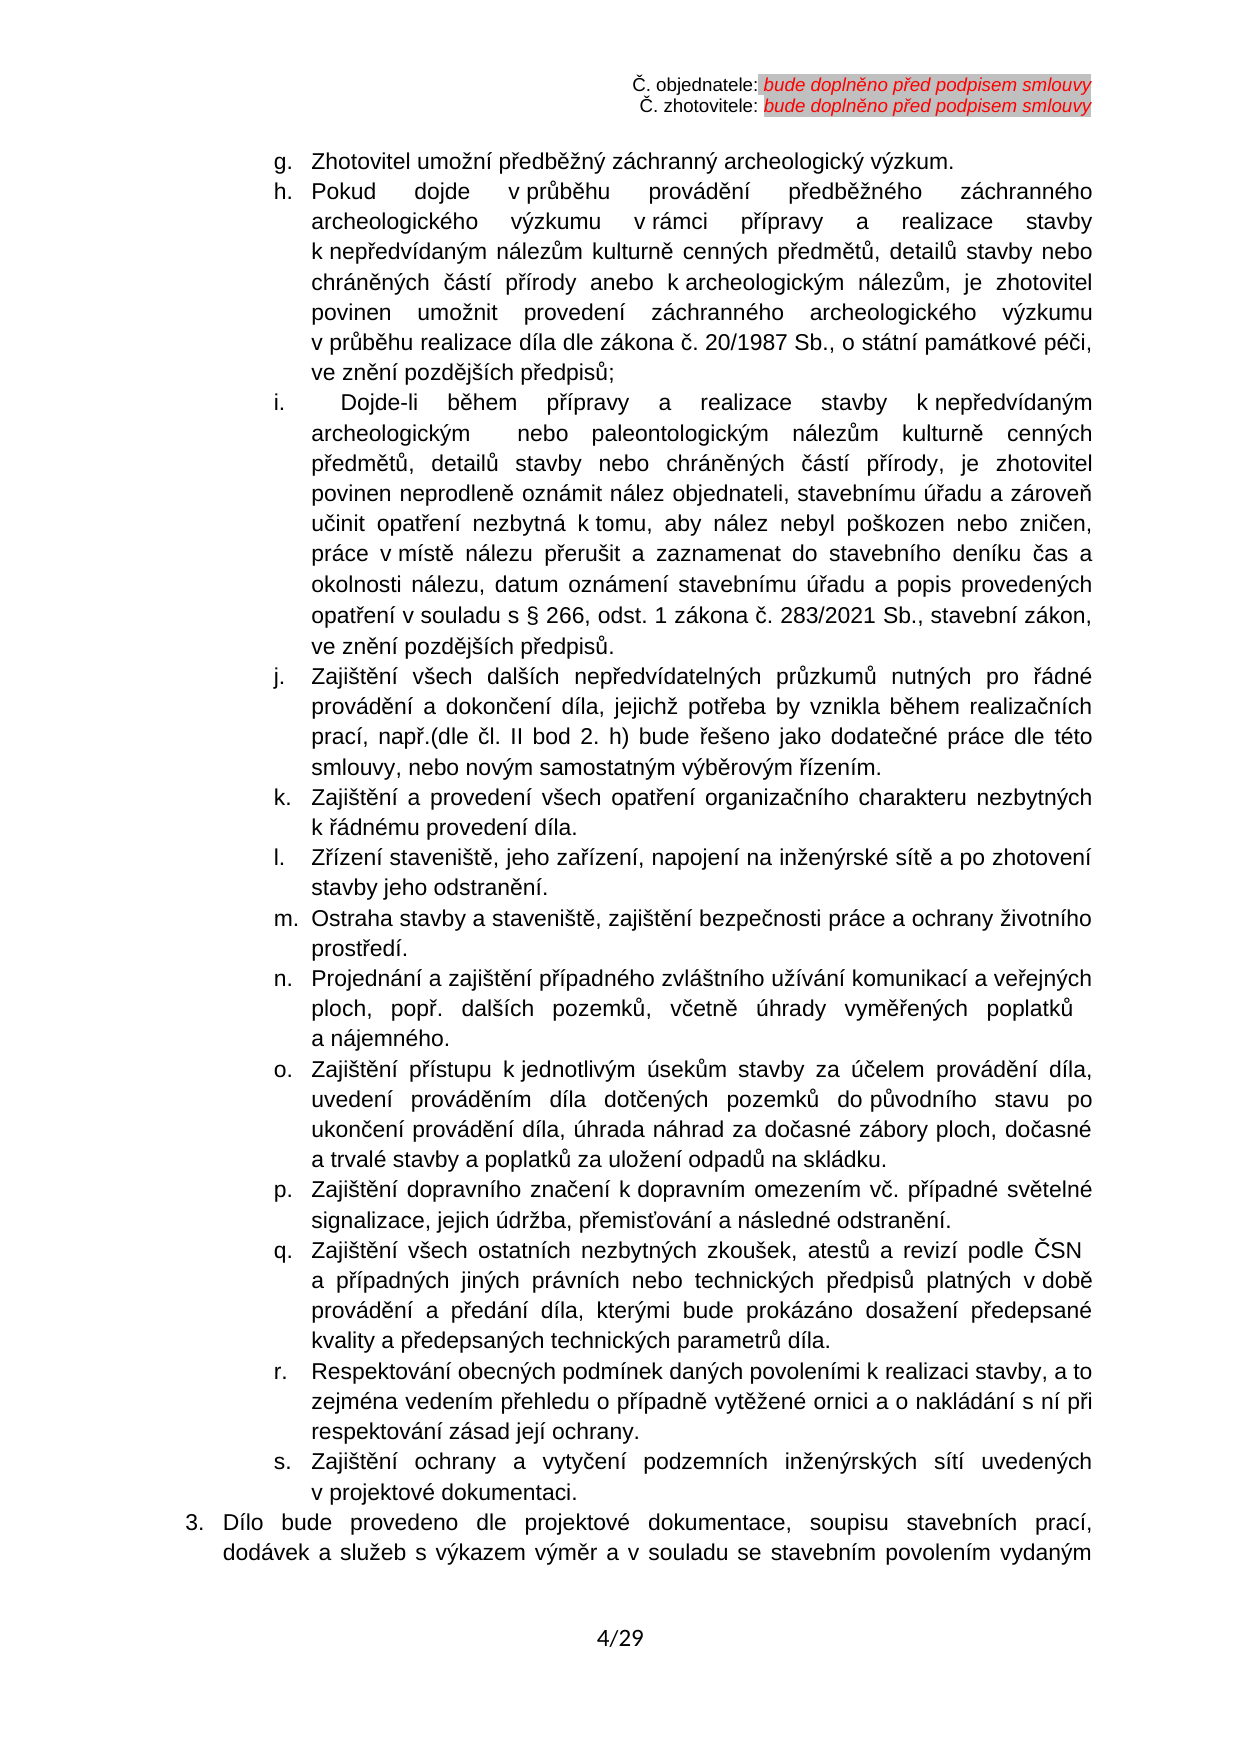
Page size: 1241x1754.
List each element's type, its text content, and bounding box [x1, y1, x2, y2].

list Zřízení staveniště, jeho zařízení, napojení na inženýrské sítě a po zhotovení stavby jeho odstranění. [274, 844, 1093, 901]
list Dojde-li během přípravy a realizace stavby k nepředvídaným archeologickým nebo paleontologickým nálezům kulturně cenných předmětů, detailů stavby nebo chráněných částí přírody, je zhotovitel povinen neprodleně oznámit nález objednateli, stavebnímu úřadu a zároveň učinit opatření nezbytná k tomu, aby nález nebyl poškozen nebo zničen, práce v místě nálezu přerušit a zaznamenat do stavebního deníku čas a okolnosti nálezu, datum oznámení stavebnímu úřadu a popis provedených opatření v souladu s § 266, odst. 1 zákona č. 283/2021 Sb., stavební zákon, ve znění pozdějších předpisů. [274, 389, 1093, 659]
list Respektování obecných podmínek daných povoleními k realizaci stavby, a to zejména vedením přehledu o případně vytěžené ornici a o nakládání s ní při respektování zásad její ochrany. [274, 1358, 1093, 1444]
list Zajištění přístupu k jednotlivým úsekům stavby za účelem provádění díla, uvedení prováděním díla dotčených pozemků do původního stavu po ukončení provádění díla, úhrada náhrad za dočasné zábory ploch, dočasné a trvalé stavby a poplatků za uložení odpadů na skládku. [274, 1056, 1093, 1172]
list Zajištění všech dalších nepředvídatelných průzkumů nutných pro řádné provádění a dokončení díla, jejichž potřeba by vznikla během realizačních prací, např.(dle čl. II bod 2. h) bude řešeno jako dodatečné práce dle této smlouvy, nebo novým samostatným výběrovým řízením. [274, 663, 1093, 780]
list Ostraha stavby a staveniště, zajištění bezpečnosti práce a ochrany životního prostředí. [274, 904, 1093, 961]
list Projednání a zajištění případného zvláštního užívání komunikací a veřejných ploch, popř. dalších pozemků, včetně úhrady vyměřených poplatků a nájemného. [274, 965, 1093, 1052]
list Zajištění dopravního značení k dopravním omezením vč. případné světelné signalizace, jejich údržba, přemisťování a následné odstranění. [274, 1176, 1093, 1233]
list Zajištění ochrany a vytyčení podzemních inženýrských sítí uvedených v projektové dokumentaci. [274, 1448, 1093, 1505]
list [185, 1509, 1093, 1565]
list Zajištění všech ostatních nezbytných zkoušek, atestů a revizí podle ČSN a případných jiných právních nebo technických předpisů platných v době provádění a předání díla, kterými bude prokázáno dosažení předepsané kvality a předepsaných technických parametrů díla. [274, 1237, 1093, 1354]
list Zajištění a provedení všech opatření organizačního charakteru nezbytných k řádnému provedení díla. [274, 784, 1093, 840]
list Zhotovitel umožní předběžný záchranný archeologický výzkum. [274, 148, 1093, 174]
list Pokud dojde v průběhu provádění předběžného záchranného archeologického výzkumu v rámci přípravy a realizace stavby k nepředvídaným nálezům kulturně cenných předmětů, detailů stavby nebo chráněných částí přírody anebo k archeologickým nálezům, je zhotovitel povinen umožnit provedení záchranného archeologického výzkumu v průběhu realizace díla dle zákona č. 20/1987 Sb., o státní památkové péči, ve znění pozdějších předpisů; [274, 178, 1093, 385]
